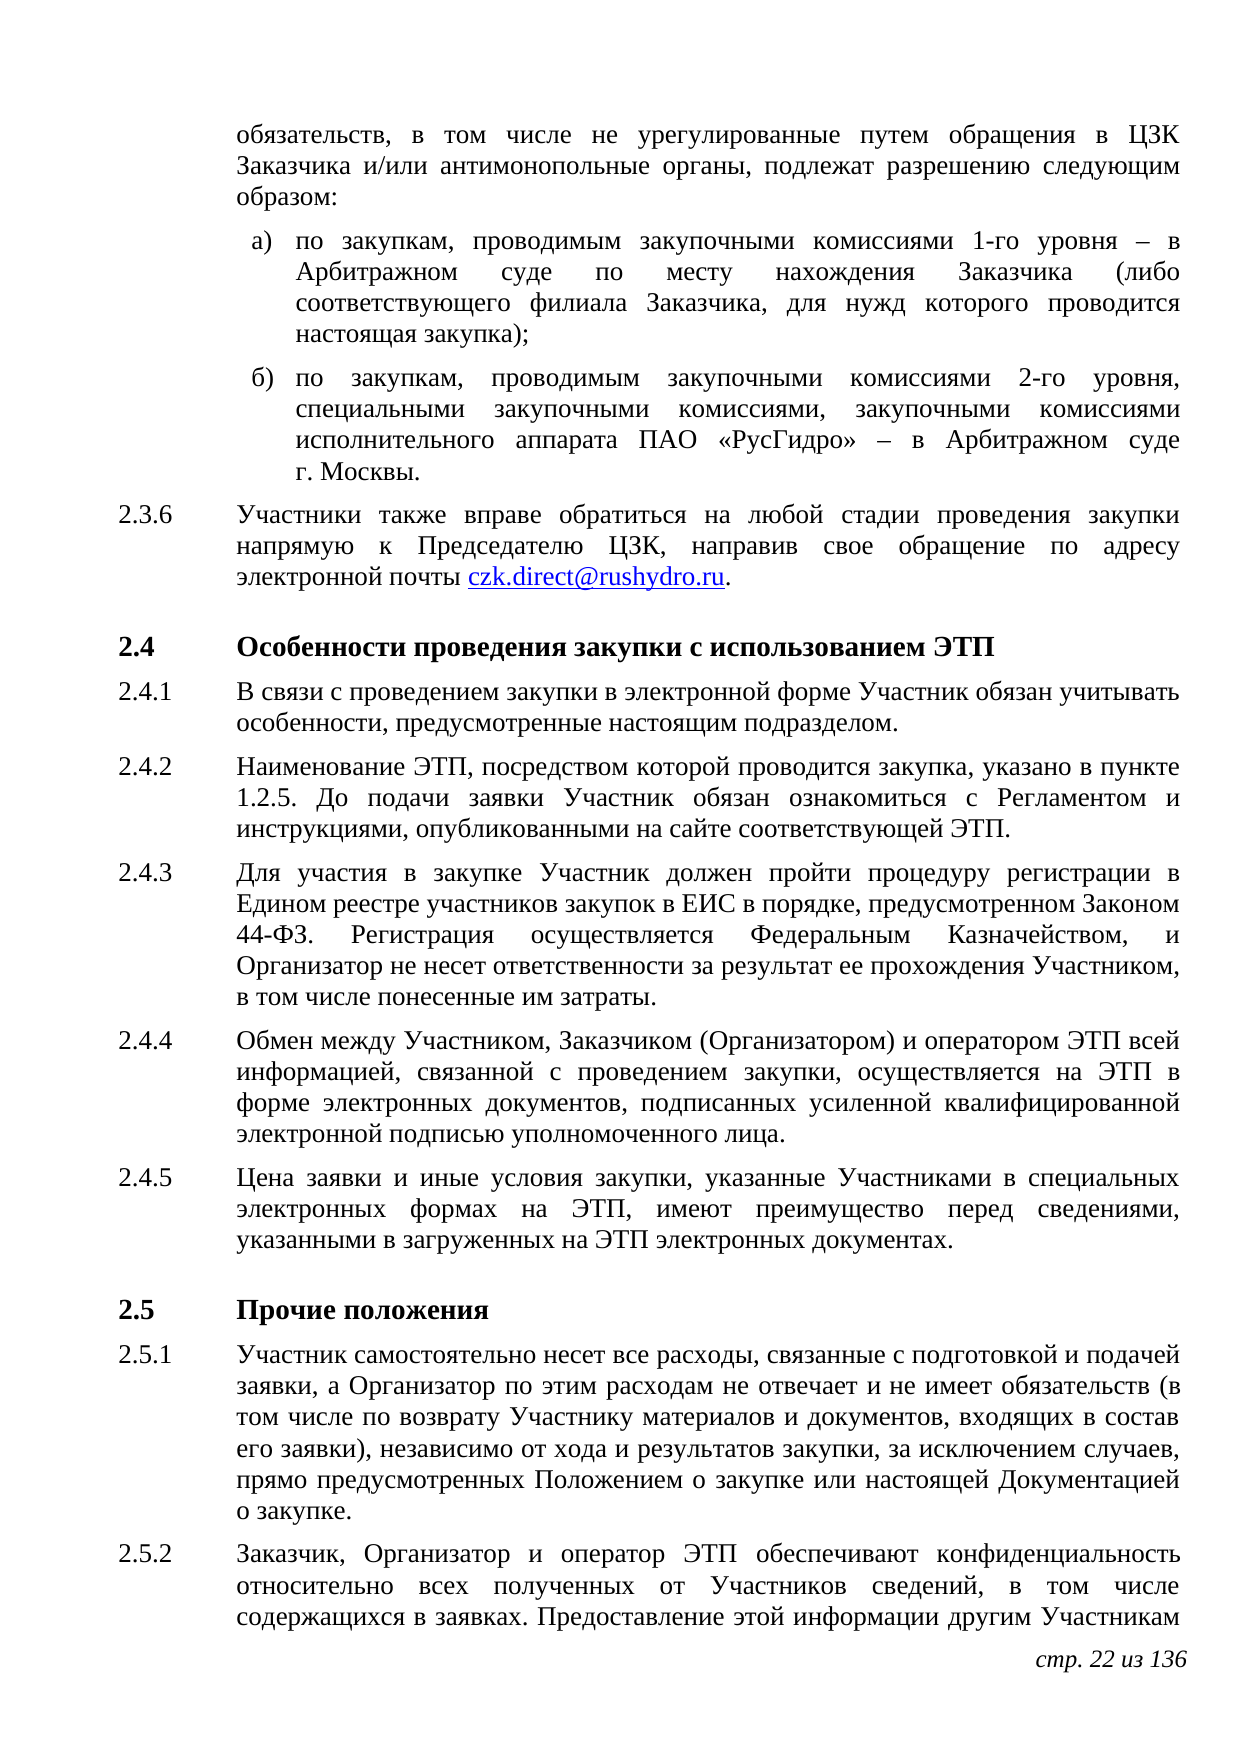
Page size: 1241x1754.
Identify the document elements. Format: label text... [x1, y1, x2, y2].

text Обмен между Участником, Заказчиком (Организатором) и оператором ЭТП всей информацией, связанной с проведением закупки, осуществляется на ЭТП в форме электронных документов, подписанных усиленной квалифицированной электронной подписью уполномоченного лица. [118, 1024, 1181, 1149]
text Участник самостоятельно несет все расходы, связанные с подготовкой и подачей заявки, а Организатор по этим расходам не отвечает и не имеет обязательств (в том числе по возврату Участнику материалов и документов, входящих в состав его заявки), независимо от хода и результатов закупки, за исключением случаев, прямо предусмотренных Положением о закупке или настоящей Документацией о закупке. [118, 1338, 1181, 1525]
subtitle Особенности проведения закупки с использованием ЭТП [118, 629, 1181, 663]
text Для участия в закупке Участник должен пройти процедуру регистрации в Едином реестре участников закупок в ЕИС в порядке, предусмотренном Законом 44-ФЗ. Регистрация осуществляется Федеральным Казначейством, и Организатор не несет ответственности за результат ее прохождения Участником, в том числе понесенные им затраты. [118, 856, 1181, 1012]
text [118, 1538, 1181, 1631]
subtitle Прочие положения [118, 1292, 1181, 1326]
text Цена заявки и иные условия закупки, указанные Участниками в специальных электронных формах на ЭТП, имеют преимущество перед сведениями, указанными в загруженных на ЭТП электронных документах. [118, 1161, 1181, 1255]
text В связи с проведением закупки в электронной форме Участник обязан учитывать особенности, предусмотренные настоящим подразделом. [118, 675, 1181, 737]
list по закупкам, проводимым закупочными комиссиями 1-го уровня – в Арбитражном суде по месту нахождения Заказчика (либо соответствующего филиала Заказчика, для нужд которого проводится настоящая закупка); [251, 224, 1181, 349]
text Наименование ЭТП, посредством которой проводится закупка, указано в пункте 1.2.5. До подачи заявки Участник обязан ознакомиться с Регламентом и инструкциями, опубликованными на сайте соответствующей ЭТП. [118, 750, 1181, 843]
text Участники также вправе обратиться на любой стадии проведения закупки напрямую к Председателю ЦЗК, направив свое обращение по адресу электронной почты czk.direct@rushydro.ru. [118, 498, 1181, 592]
list по закупкам, проводимым закупочными комиссиями 2-го уровня, специальными закупочными комиссиями, закупочными комиссиями исполнительного аппарата ПАО «РусГидро» – в Арбитражном суде г. Москвы. [251, 361, 1181, 486]
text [118, 118, 1181, 212]
